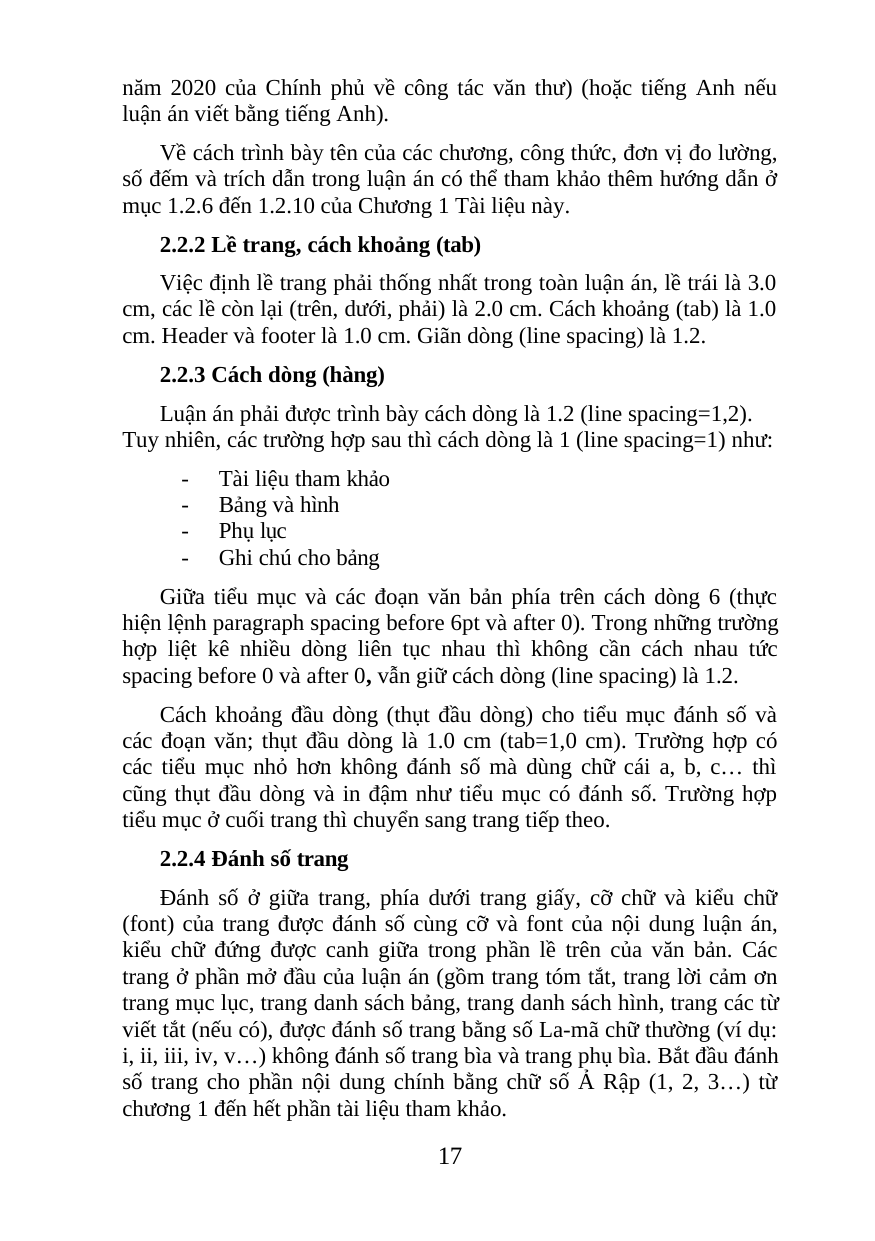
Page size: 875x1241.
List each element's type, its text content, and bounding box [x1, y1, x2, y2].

text Đánh số ở giữa trang, phía dưới trang giấy, cỡ chữ và kiểu chữ (font) của trang được đánh số cùng cỡ và font của nội dung luận án, kiểu chữ đứng được canh giữa trong phần lề trên của văn bản. Các trang ở phần mở đầu của luận án (gồm trang tóm tắt, trang lời cảm ơn trang mục lục, trang danh sách bảng, trang danh sách hình, trang các từ viết tắt (nếu có), được đánh số trang bằng số La-mã chữ thường (ví dụ: i, ii, iii, iv, v…) không đánh số trang bìa và trang phụ bìa. Bắt đầu đánh số trang cho phần nội dung chính bằng chữ số Ả Rập (1, 2, 3…) từ chương 1 đến hết phần tài liệu tham khảo. [122, 884, 779, 1121]
subtitle Cách dòng (hàng) [159, 361, 791, 388]
list Tài liệu tham khảo [181, 465, 791, 491]
list Bảng và hình [181, 491, 791, 517]
subtitle Lề trang, cách khoảng (tab) [159, 231, 791, 257]
text Luận án phải được trình bày cách dòng là 1.2 (line spacing=1,2). Tuy nhiên, các trường hợp sau thì cách dòng là 1 (line spacing=1) như: [122, 400, 778, 452]
text năm 2020 của Chính phủ về công tác văn thư) (hoặc tiếng Anh nếu luận án viết bằng tiếng Anh). [122, 74, 778, 126]
list Ghi chú cho bảng [181, 544, 791, 570]
text Cách khoảng đầu dòng (thụt đầu dòng) cho tiểu mục đánh số và các đoạn văn; thụt đầu dòng là 1.0 cm (tab=1,0 cm). Trường hợp có các tiểu mục nhỏ hơn không đánh số mà dùng chữ cái a, b, c… thì cũng thụt đầu dòng và in đậm như tiểu mục có đánh số. Trường hợp tiểu mục ở cuối trang thì chuyển sang trang tiếp theo. [122, 701, 778, 832]
text Việc định lề trang phải thống nhất trong toàn luận án, lề trái là 3.0 cm, các lề còn lại (trên, dưới, phải) là 2.0 cm. Cách khoảng (tab) là 1.0 cm. Header và footer là 1.0 cm. Giãn dòng (line spacing) là 1.2. [122, 269, 778, 348]
text Về cách trình bày tên của các chương, công thức, đơn vị đo lường, số đếm và trích dẫn trong luận án có thể tham khảo thêm hướng dẫn ở mục 1.2.6 đến 1.2.10 của Chương 1 Tài liệu này. [122, 139, 779, 218]
list Phụ lục [181, 518, 791, 544]
subtitle Đánh số trang [159, 845, 791, 872]
text Giữa tiểu mục và các đoạn văn bản phía trên cách dòng 6 (thực hiện lệnh paragraph spacing before 6pt và after 0). Trong những trường hợp liệt kê nhiều dòng liên tục nhau thì không cần cách nhau tức spacing before 0 và after 0, vẫn giữ cách dòng (line spacing) là 1.2. [122, 583, 779, 688]
